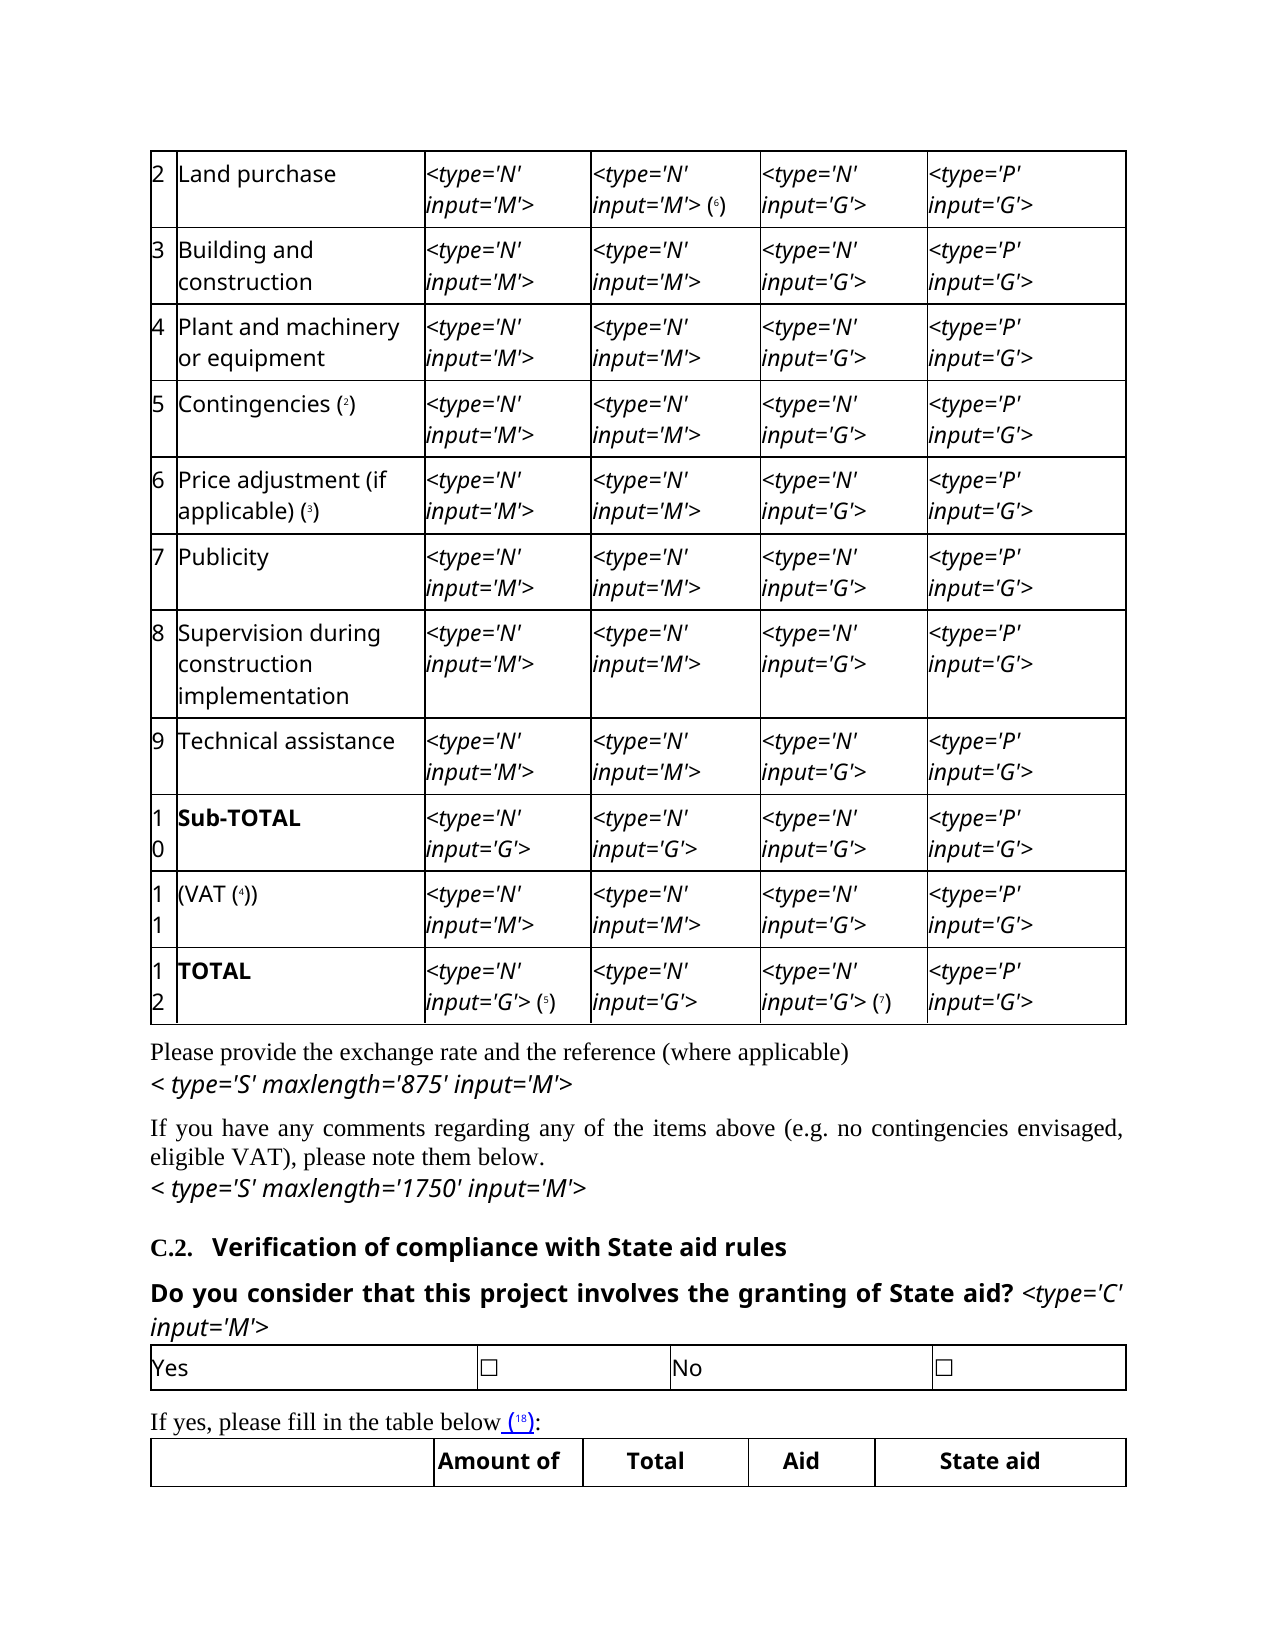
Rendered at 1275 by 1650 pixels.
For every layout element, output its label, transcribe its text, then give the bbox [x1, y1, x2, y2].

table_cell Building and construction [178, 228, 424, 303]
table_cell 7 [152, 535, 176, 609]
table_cell <type='N' input='M'> [426, 719, 590, 794]
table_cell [928, 152, 1125, 227]
table_cell <type='N' input='G'> [761, 458, 927, 533]
table_header ☐ [478, 1346, 670, 1389]
table_cell <type='N' input='G'> [761, 381, 927, 456]
table_cell <type='N' input='G'> [761, 228, 927, 303]
table_cell <type='P' input='G'> [928, 948, 1125, 1023]
text < type='S' maxlength='1750' input='M'> [150, 1170, 1125, 1204]
table_cell Contingencies (2) [178, 381, 424, 456]
table_cell <type='P' input='G'> [928, 381, 1125, 456]
table_header Yes [152, 1346, 477, 1389]
table_cell Price adjustment (if applicable) (3) [178, 458, 424, 533]
table_cell 4 [152, 305, 176, 380]
table_cell <type='N' input='G'> [761, 872, 927, 947]
table_cell <type='N' input='M'> [426, 458, 590, 533]
table_cell <type='N' input='G'> (7) [761, 948, 927, 1023]
text Please provide the exchange rate and the reference (where applicable) [150, 1037, 1125, 1066]
table_cell (VAT (4)) [178, 872, 424, 947]
table_cell <type='N' input='M'> [592, 228, 760, 303]
table_cell <type='N' input='G'> [592, 795, 760, 870]
table_cell Sub-TOTAL [178, 795, 424, 870]
text C.2. Verification of compliance with State aid rules [150, 1229, 1125, 1263]
table_cell 11 [152, 872, 176, 947]
text < type='S' maxlength='875' input='M'> [150, 1066, 1125, 1100]
text Do you consider that this project involves the granting of State aid? <type='C' input='M'> [150, 1276, 1125, 1344]
table_cell <type='P' input='G'> [928, 458, 1125, 533]
table_cell <type='N' input='G'> [761, 795, 927, 870]
table_header No [671, 1346, 932, 1389]
table_cell <type='P' input='G'> [928, 719, 1125, 794]
table_cell <type='P' input='G'> [928, 305, 1125, 380]
table_cell 12 [152, 948, 176, 1023]
table_cell <type='N' input='M'> [592, 872, 760, 947]
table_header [749, 1439, 874, 1486]
table_cell <type='N' input='M'> [426, 381, 590, 456]
table_cell <type='N' input='M'> [426, 872, 590, 947]
table_cell <type='N' input='G'> [592, 948, 760, 1023]
table_cell <type='N' input='M'> [592, 535, 760, 609]
text If you have any comments regarding any of the items above (e.g. no contingencies envisaged, eligible VAT), please note them below. [150, 1113, 1125, 1170]
table_cell <type='N' input='M'> [592, 381, 760, 456]
table_cell <type='N' input='M'> [426, 535, 590, 609]
table_cell 10 [152, 795, 176, 870]
table_cell 8 [152, 611, 176, 717]
table_cell <type='P' input='G'> [928, 795, 1125, 870]
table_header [435, 1439, 582, 1486]
table_cell <type='N' input='M'> [426, 305, 590, 380]
table_cell <type='N' input='M'> [426, 228, 590, 303]
table_cell <type='N' input='G'> [761, 719, 927, 794]
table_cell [426, 152, 590, 227]
table_cell <type='N' input='M'> [592, 458, 760, 533]
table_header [584, 1439, 748, 1486]
table_cell Supervision during construction implementation [178, 611, 424, 717]
table_header [152, 1439, 433, 1486]
table_cell TOTAL [178, 948, 424, 1023]
table_cell <type='P' input='G'> [928, 228, 1125, 303]
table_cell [761, 152, 927, 227]
table_cell <type='N' input='M'> [592, 719, 760, 794]
table_cell <type='N' input='G'> [426, 795, 590, 870]
table_cell <type='P' input='G'> [928, 872, 1125, 947]
table_cell Plant and machinery or equipment [178, 305, 424, 380]
table_cell <type='P' input='G'> [928, 611, 1125, 717]
table_header ☐ [933, 1346, 1125, 1389]
table_cell 3 [152, 228, 176, 303]
table_cell 5 [152, 381, 176, 456]
table_cell 2 [152, 152, 176, 227]
table_cell <type='P' input='G'> [928, 535, 1125, 609]
table_cell <type='N' input='G'> [761, 535, 927, 609]
table_cell <type='N' input='M'> (6) [592, 152, 760, 227]
table_cell Technical assistance [178, 719, 424, 794]
table_cell <type='N' input='M'> [592, 305, 760, 380]
table_cell <type='N' input='M'> [426, 611, 590, 717]
text If yes, please fill in the table below (18): [150, 1403, 1125, 1437]
table_cell <type='N' input='G'> (5) [426, 948, 590, 1023]
table_cell 6 [152, 458, 176, 533]
table_cell <type='N' input='G'> [761, 611, 927, 717]
table_cell <type='N' input='M'> [592, 611, 760, 717]
table_cell <type='N' input='G'> [761, 305, 927, 380]
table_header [876, 1439, 1125, 1486]
table_cell 9 [152, 719, 176, 794]
table_cell Land purchase [178, 152, 424, 227]
table_cell Publicity [178, 535, 424, 609]
